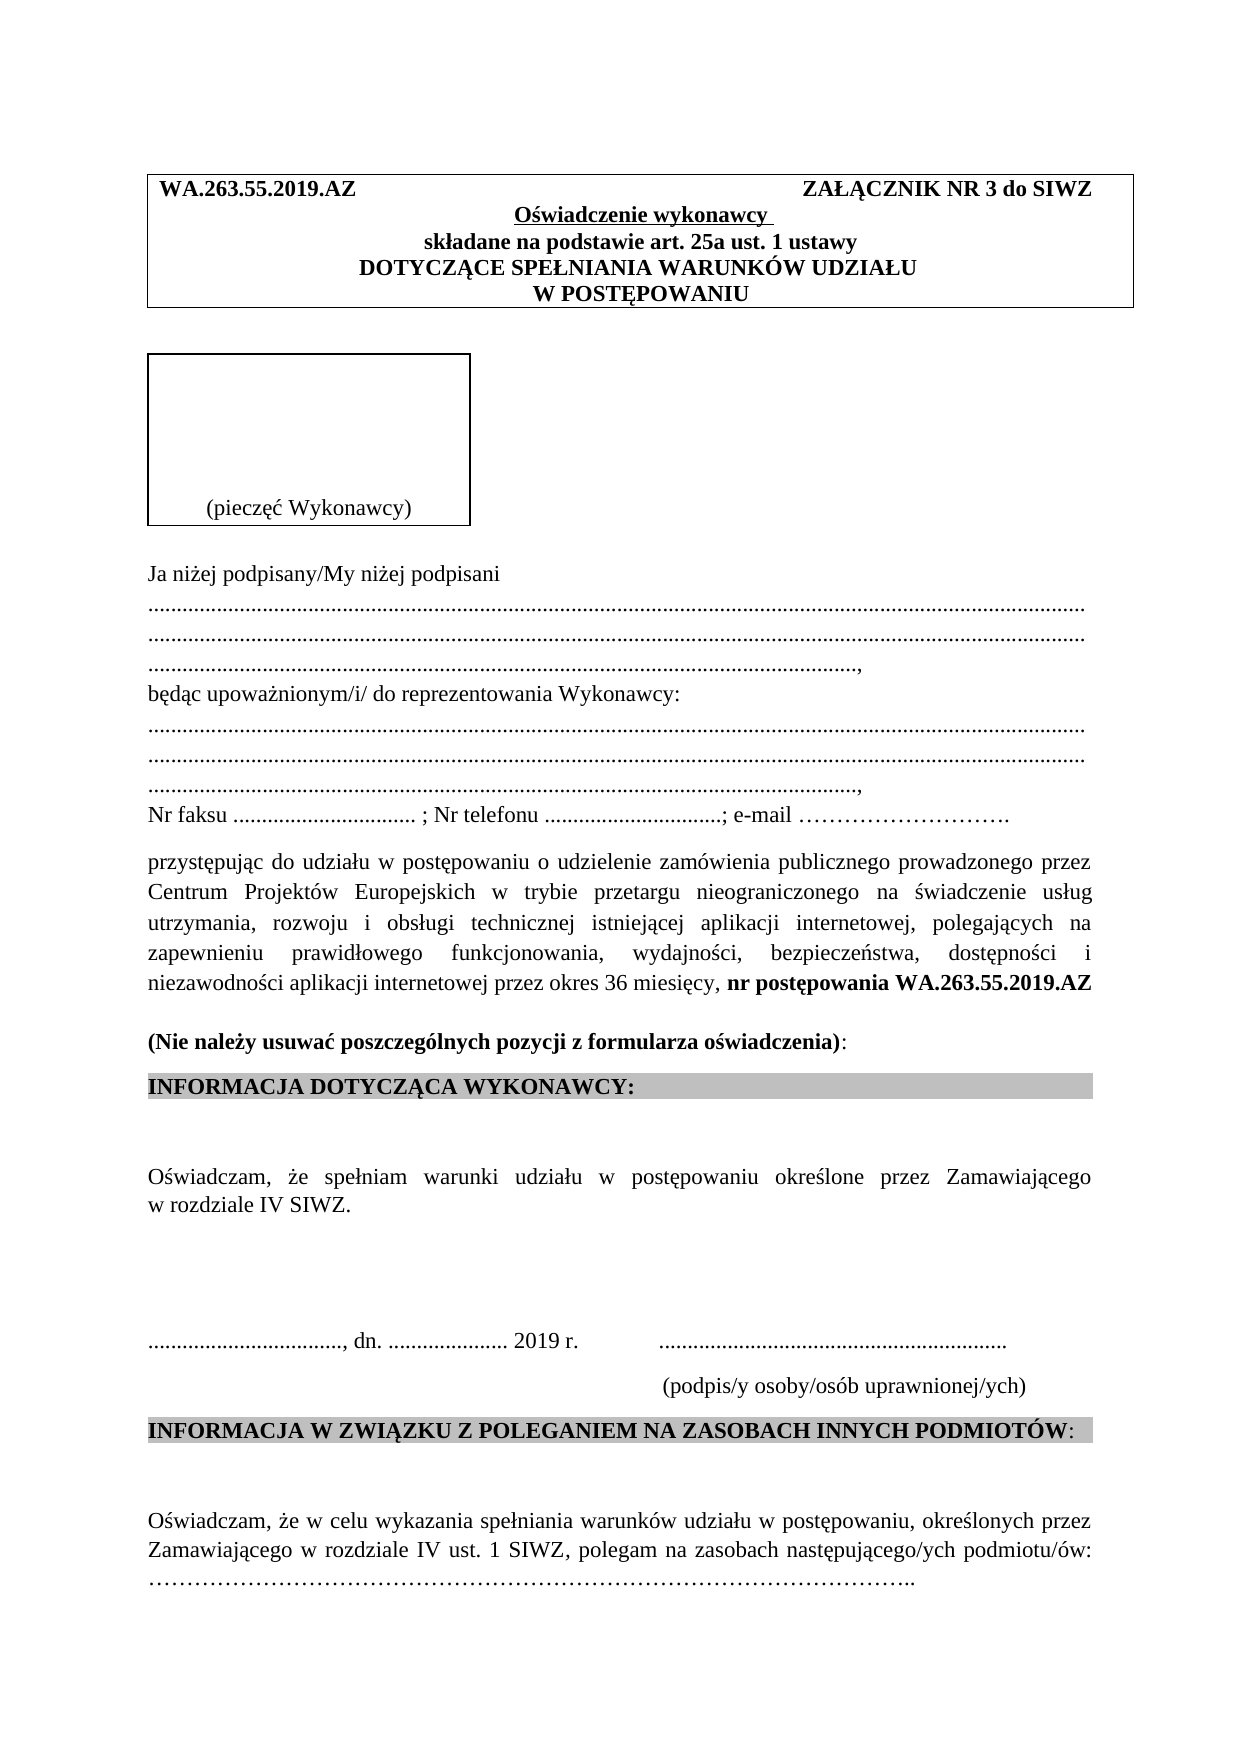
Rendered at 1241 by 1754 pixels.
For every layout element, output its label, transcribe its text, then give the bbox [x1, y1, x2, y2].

text Nr faksu ................................ ; Nr telefonu ...............................; e-mail ………………………. [148, 801, 1093, 828]
text (Nie należy usuwać poszczególnych pozycji z formularza oświadczenia): [148, 1028, 1093, 1054]
text INFORMACJA W ZWIĄZKU Z POLEGANIEM NA ZASOBACH INNYCH PODMIOTÓW: [148, 1417, 1093, 1443]
text Oświadczam, że w celu wykazania spełniania warunków udziału w postępowaniu, określonych przez Zamawiającego w rozdziale IV ust. 1 SIWZ, polegam na zasobach następującego/ych podmiotu/ów: ……………………………………………………………………………………….. [148, 1507, 1093, 1590]
table_header WA.263.55.2019.AZ ZAŁĄCZNIK NR 3 do SIWZ [148, 175, 1133, 201]
text ...................................................................................................................................................................................................................................................................................................................................................................................................................................................................., [148, 711, 1093, 797]
text Ja niżej podpisany/My niżej podpisani [148, 560, 1093, 586]
text będąc upoważnionym/i/ do reprezentowania Wykonawcy: [148, 681, 1093, 707]
text (podpis/y osoby/osób uprawnionej/ych) [148, 1372, 1093, 1398]
text ...................................................................................................................................................................................................................................................................................................................................................................................................................................................................., [148, 590, 1093, 677]
text INFORMACJA DOTYCZĄCA WYKONAWCY: [148, 1073, 1093, 1099]
table_cell Oświadczenie wykonawcy składane na podstawie art. 25a ust. 1 ustawy DOTYCZĄCE SPEŁNIANIA WARUNKÓW UDZIAŁU W POSTĘPOWANIU [148, 201, 1133, 307]
text Oświadczam, że spełniam warunki udziału w postępowaniu określone przez Zamawiającego w rozdziale IV SIWZ. [148, 1163, 1093, 1218]
text .................................., dn. ..................... 2019 r. ............................................................. [148, 1327, 1093, 1353]
text (pieczęć Wykonawcy) [149, 492, 469, 522]
text przystępując do udziału w postępowaniu o udzielenie zamówienia publicznego prowadzonego przez Centrum Projektów Europejskich w trybie przetargu nieograniczonego na świadczenie usług utrzymania, rozwoju i obsługi technicznej istniejącej aplikacji internetowej, polegających na zapewnieniu prawidłowego funkcjonowania, wydajności, bezpieczeństwa, dostępności i niezawodności aplikacji internetowej przez okres 36 miesięcy, nr postępowania WA.263.55.2019.AZ [148, 848, 1093, 995]
